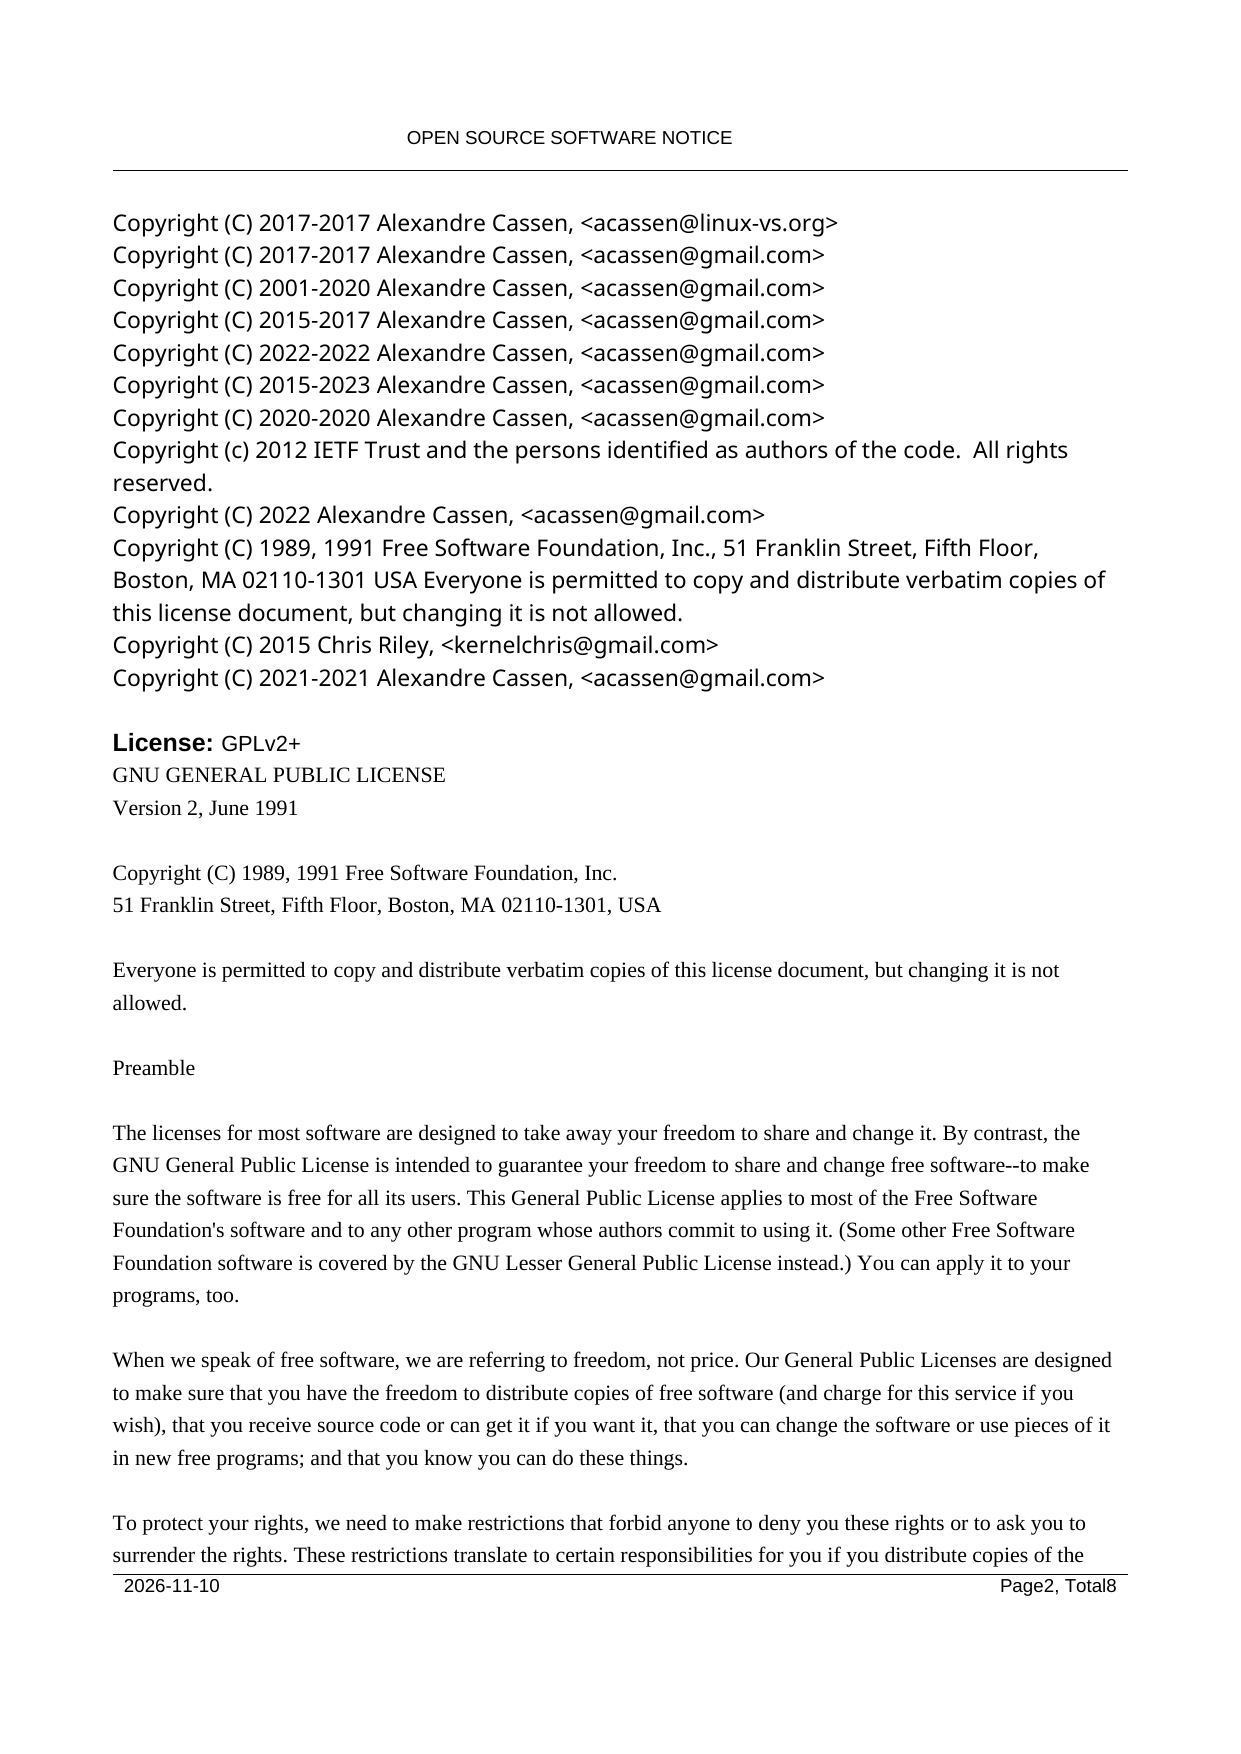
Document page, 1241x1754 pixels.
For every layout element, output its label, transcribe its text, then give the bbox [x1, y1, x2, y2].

text License: GPLv2+ [112, 726, 1128, 759]
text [112, 759, 1128, 1571]
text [112, 206, 1128, 726]
